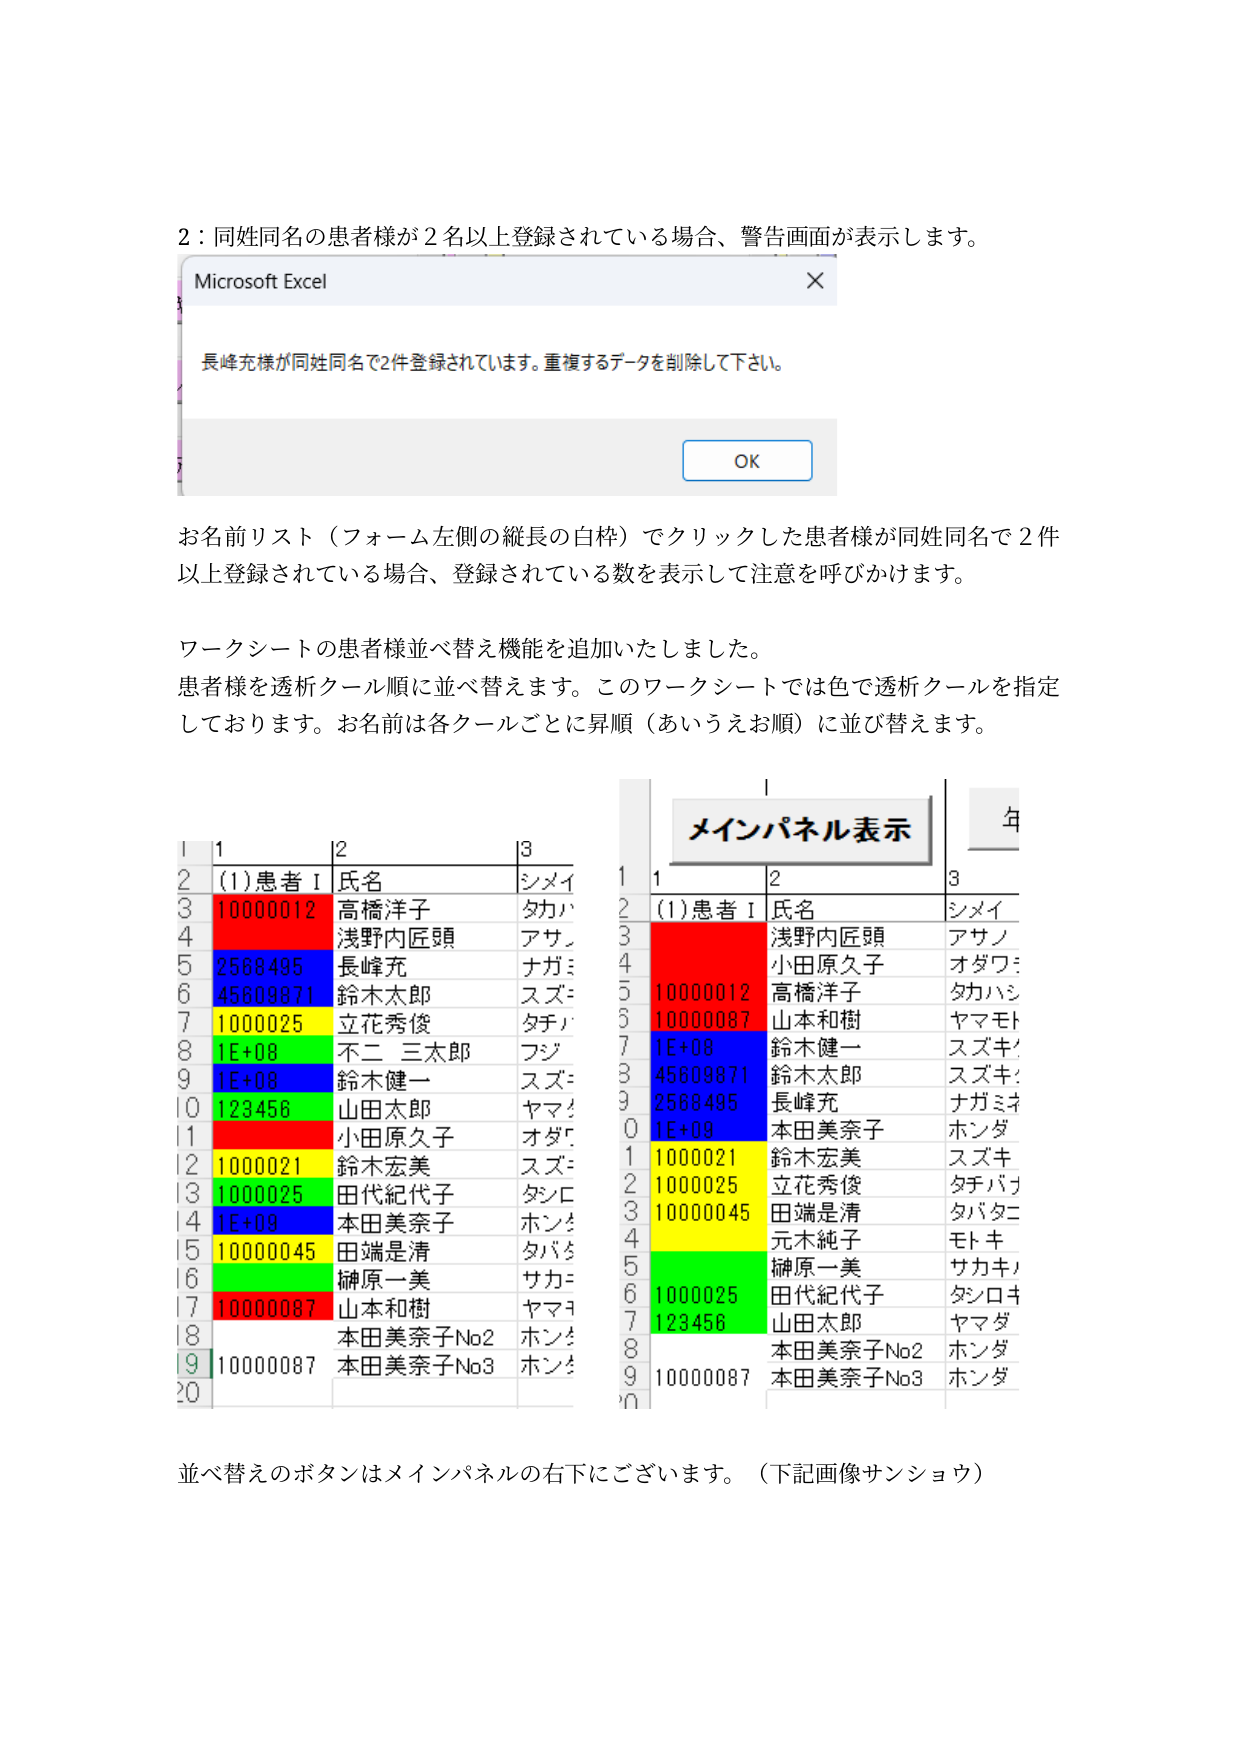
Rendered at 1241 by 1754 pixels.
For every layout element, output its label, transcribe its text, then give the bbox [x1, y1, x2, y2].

text 患者様を透析クール順に並べ替えます。このワークシートでは色で透析クールを指定しております。お名前は各クールごとに昇順（あいうえお順）に並び替えます。 [177, 667, 1063, 742]
text ワークシートの患者様並べ替え機能を追加いたしました。 [177, 629, 1063, 667]
text お名前リスト（フォーム左側の縦長の白枠）でクリックした患者様が同姓同名で２件以上登録されている場合、登録されている数を表示して注意を呼びかけます。 [177, 517, 1063, 592]
text 2：同姓同名の患者様が２名以上登録されている場合、警告画面が表示します。 [177, 217, 1063, 254]
picture [177, 841, 574, 1409]
picture [619, 779, 1020, 1409]
text 並べ替えのボタンはメインパネルの右下にございます。（下記画像サンショウ） [177, 1454, 1063, 1492]
picture [177, 254, 838, 496]
